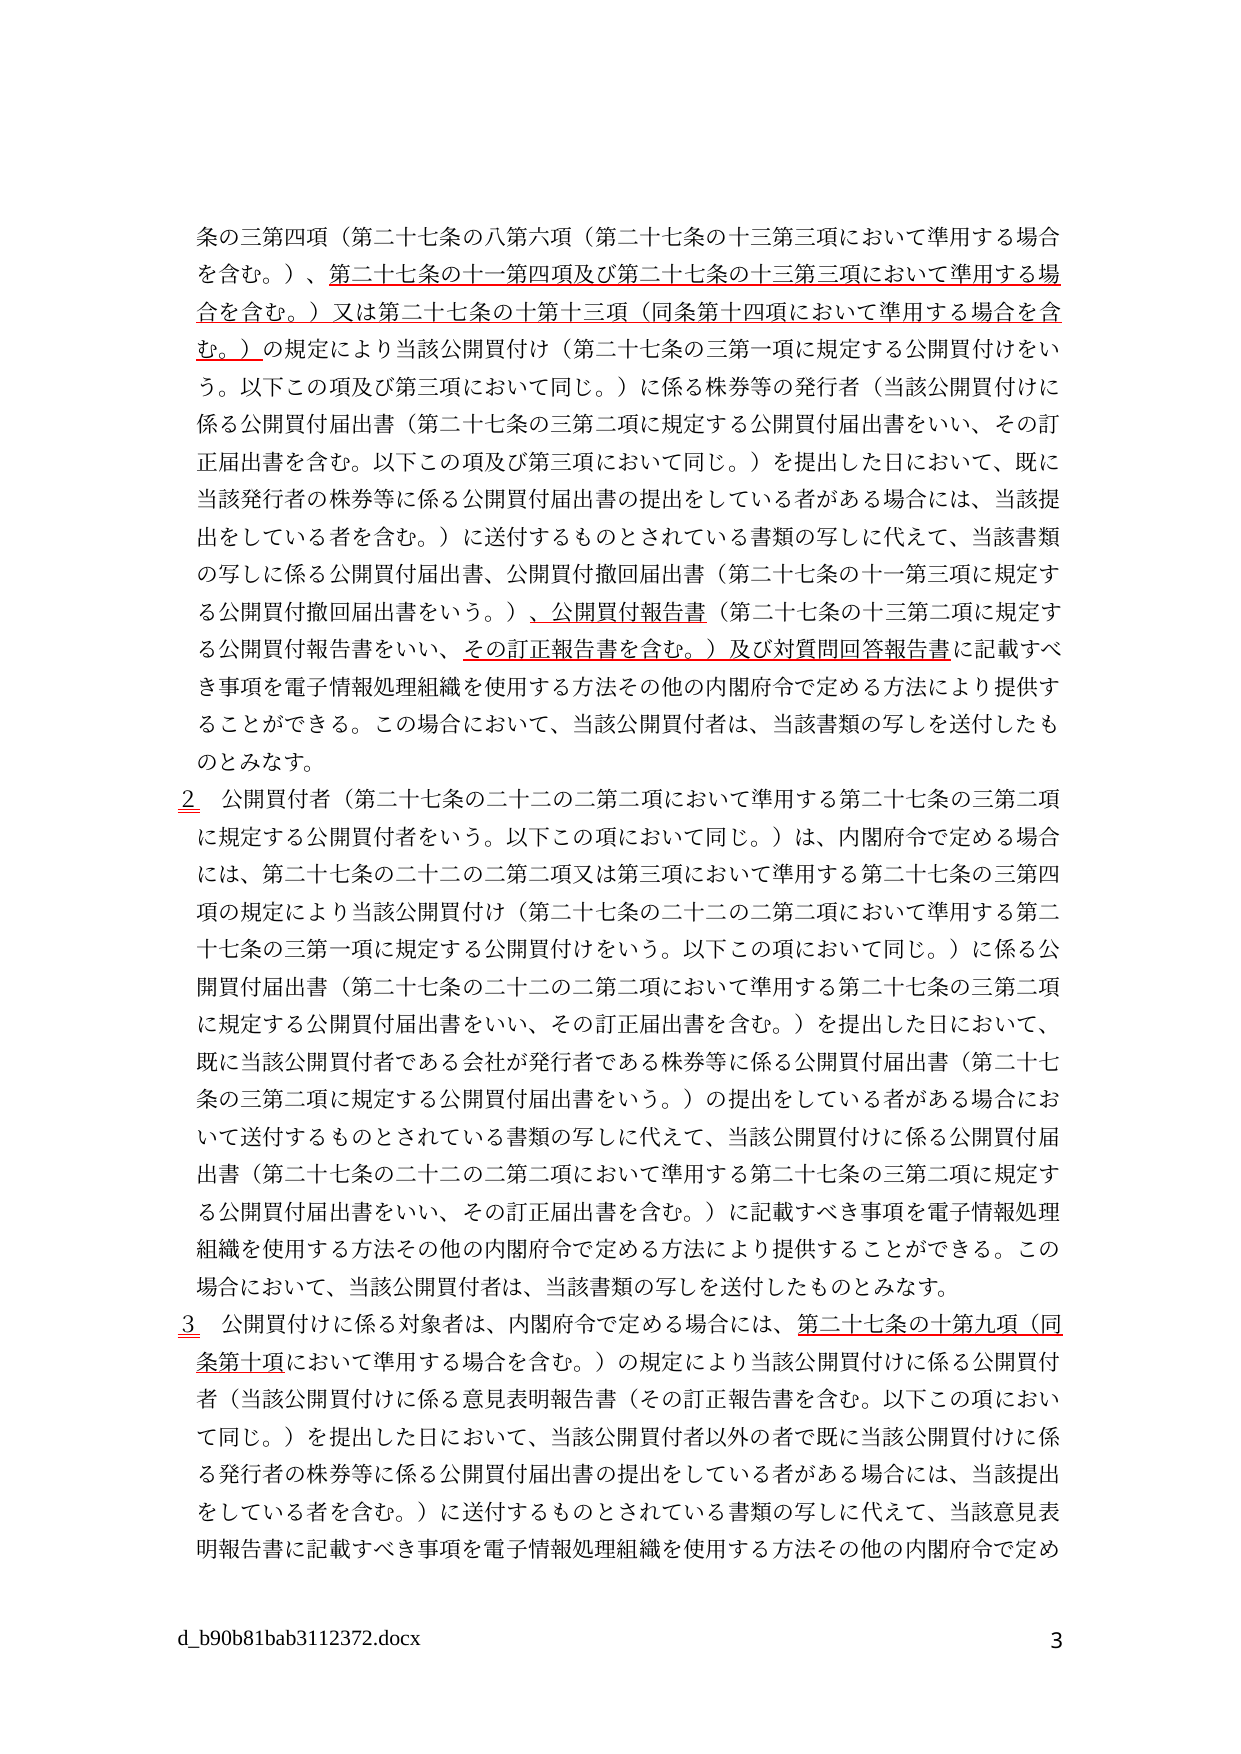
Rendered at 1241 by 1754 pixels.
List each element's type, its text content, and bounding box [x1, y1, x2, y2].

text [177, 1304, 1063, 1567]
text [177, 217, 1063, 779]
text ２ 公開買付者（第二十七条の二十二の二第二項において準用する第二十七条の三第二項に規定する公開買付者をいう。以下この項において同じ。）は、内閣府令で定める場合には、第二十七条の二十二の二第二項又は第三項において準用する第二十七条の三第四項の規定により当該公開買付け（第二十七条の二十二の二第二項において準用する第二十七条の三第一項に規定する公開買付けをいう。以下この項において同じ。）に係る公開買付届出書（第二十七条の二十二の二第二項において準用する第二十七条の三第二項に規定する公開買付届出書をいい、その訂正届出書を含む。）を提出した日において、既に当該公開買付者である会社が発行者である株券等に係る公開買付届出書（第二十七条の三第二項に規定する公開買付届出書をいう。）の提出をしている者がある場合において送付するものとされている書類の写しに代えて、当該公開買付けに係る公開買付届出書（第二十七条の二十二の二第二項において準用する第二十七条の三第二項に規定する公開買付届出書をいい、その訂正届出書を含む。）に記載すべき事項を電子情報処理組織を使用する方法その他の内閣府令で定める方法により提供することができる。この場合において、当該公開買付者は、当該書類の写しを送付したものとみなす。 [177, 779, 1063, 1304]
